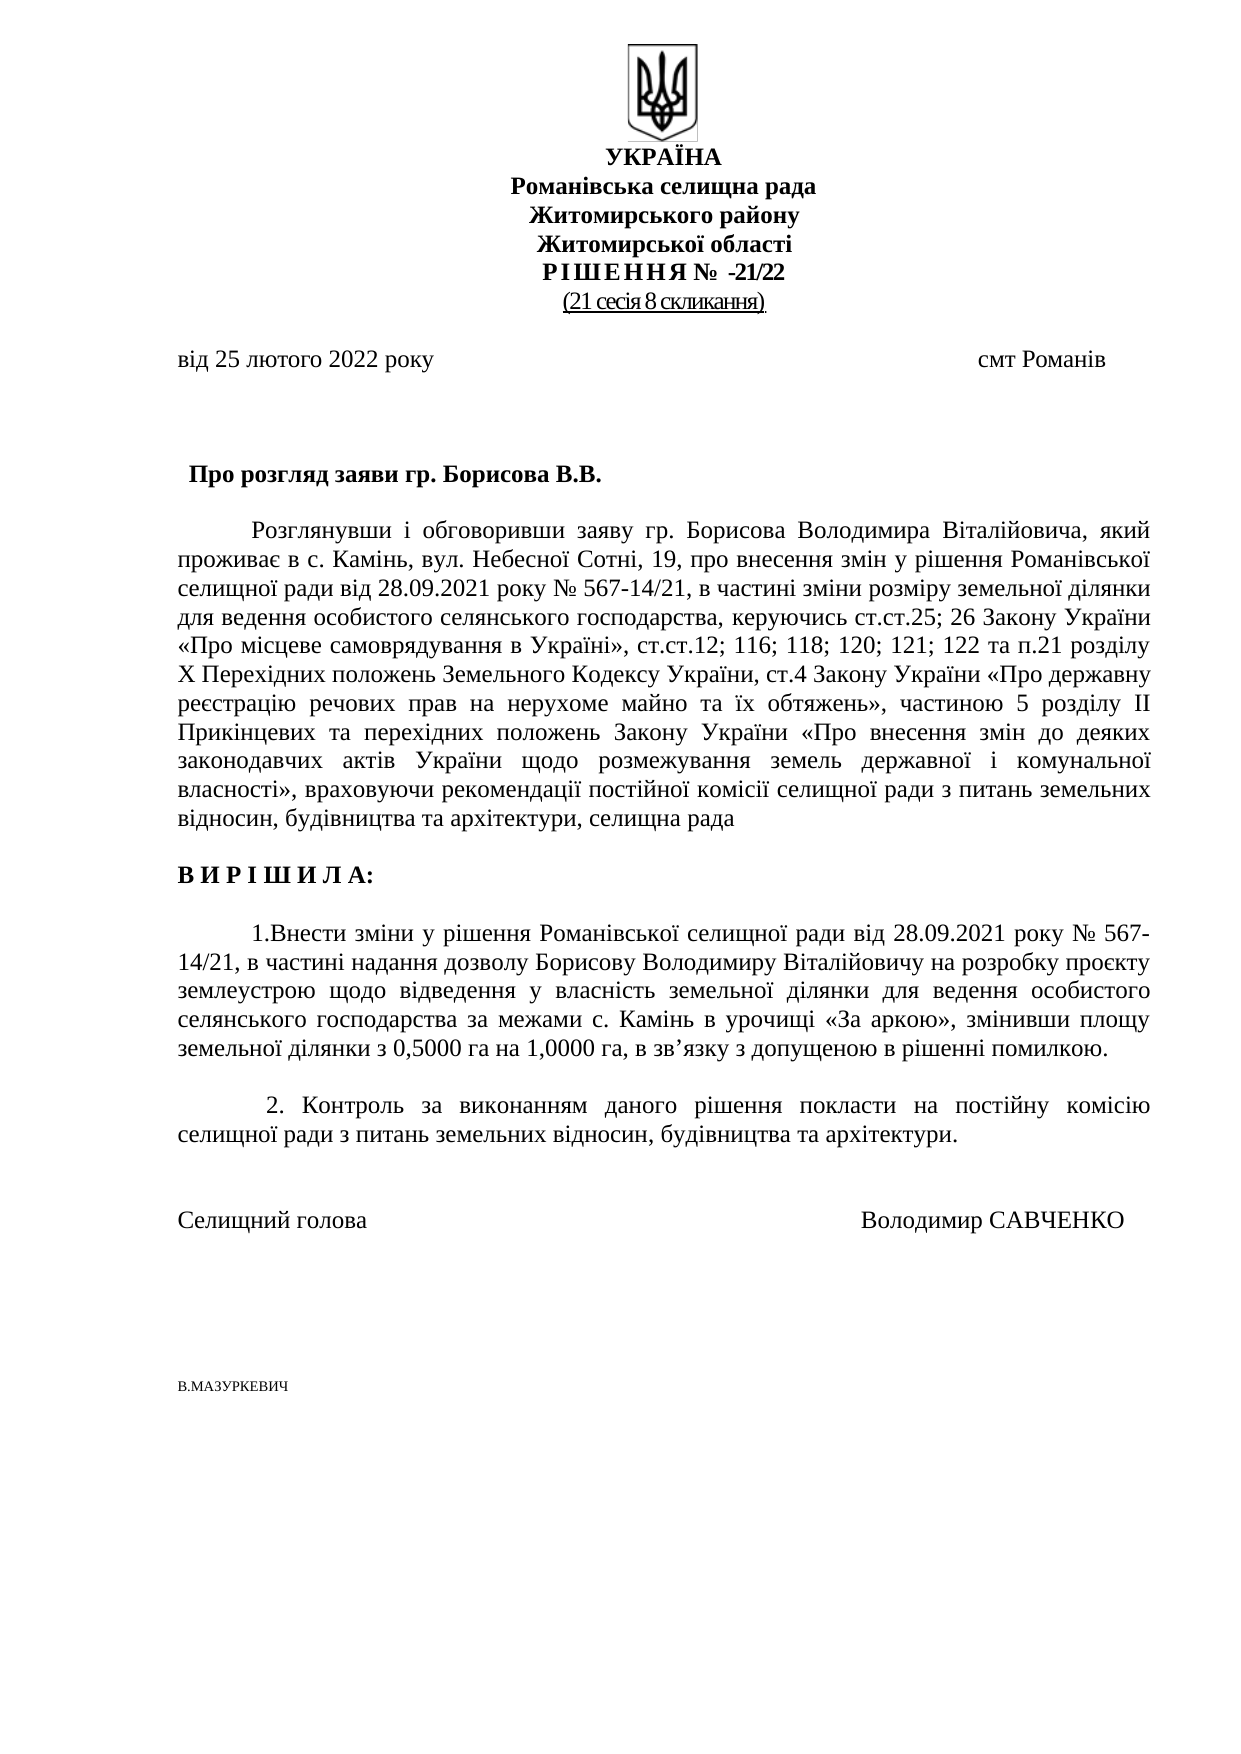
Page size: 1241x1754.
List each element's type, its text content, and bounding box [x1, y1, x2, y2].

text В И Р І Ш И Л А: [177, 860, 1152, 889]
text Р І Ш Е Н Н Я № -21/22 [177, 257, 1152, 286]
text (21 сесія 8 скликання) [177, 286, 1152, 315]
text В.МАЗУРКЕВИЧ [177, 1378, 1152, 1395]
text 1.Внести зміни у рішення Романівської селищної ради від 28.09.2021 року № 567-14/21, в частині надання дозволу Борисову Володимиру Віталійовичу на розробку проєкту землеустрою щодо відведення у власність земельної ділянки для ведення особистого селянського господарства за межами с. Камінь в урочищі «За аркою», змінивши площу земельної ділянки з 0,5000 га на 1,0000 га, в зв’язку з допущеною в рішенні помилкою. [177, 918, 1152, 1062]
text Романівська селищна рада [177, 171, 1149, 200]
picture [627, 44, 699, 143]
text Житомирської області [177, 229, 1152, 257]
text Селищний голова Володимир САВЧЕНКО [177, 1205, 1152, 1234]
text Житомирського району [177, 200, 1152, 229]
table_header Про розгляд заяви гр. Борисова В.В. [177, 459, 758, 515]
text УКРАЇНА [177, 142, 1149, 171]
text від 25 лютого 2022 року смт Романів [177, 344, 1152, 372]
text 2. Контроль за виконанням даного рішення покласти на постійну комісію селищної ради з питань земельних відносин, будівництва та архітектури. [177, 1090, 1152, 1148]
text Розглянувши і обговоривши заяву гр. Борисова Володимира Віталійовича, який проживає в с. Камінь, вул. Небесної Сотні, 19, про внесення змін у рішення Романівської селищної ради від 28.09.2021 року № 567-14/21, в частині зміни розміру земельної ділянки для ведення особистого селянського господарства, керуючись ст.ст.25; 26 Закону України «Про місцеве самоврядування в Україні», ст.ст.12; 116; 118; 120; 121; 122 та п.21 розділу Х Перехідних положень Земельного Кодексу України, ст.4 Закону України «Про державну реєстрацію речових прав на нерухоме майно та їх обтяжень», частиною 5 розділу ІІ Прикінцевих та перехідних положень Закону України «Про внесення змін до деяких законодавчих актів України щодо розмежування земель державної і комунальної власності», враховуючи рекомендації постійної комісії селищної ради з питань земельних відносин, будівництва та архітектури, селищна рада [177, 515, 1152, 832]
